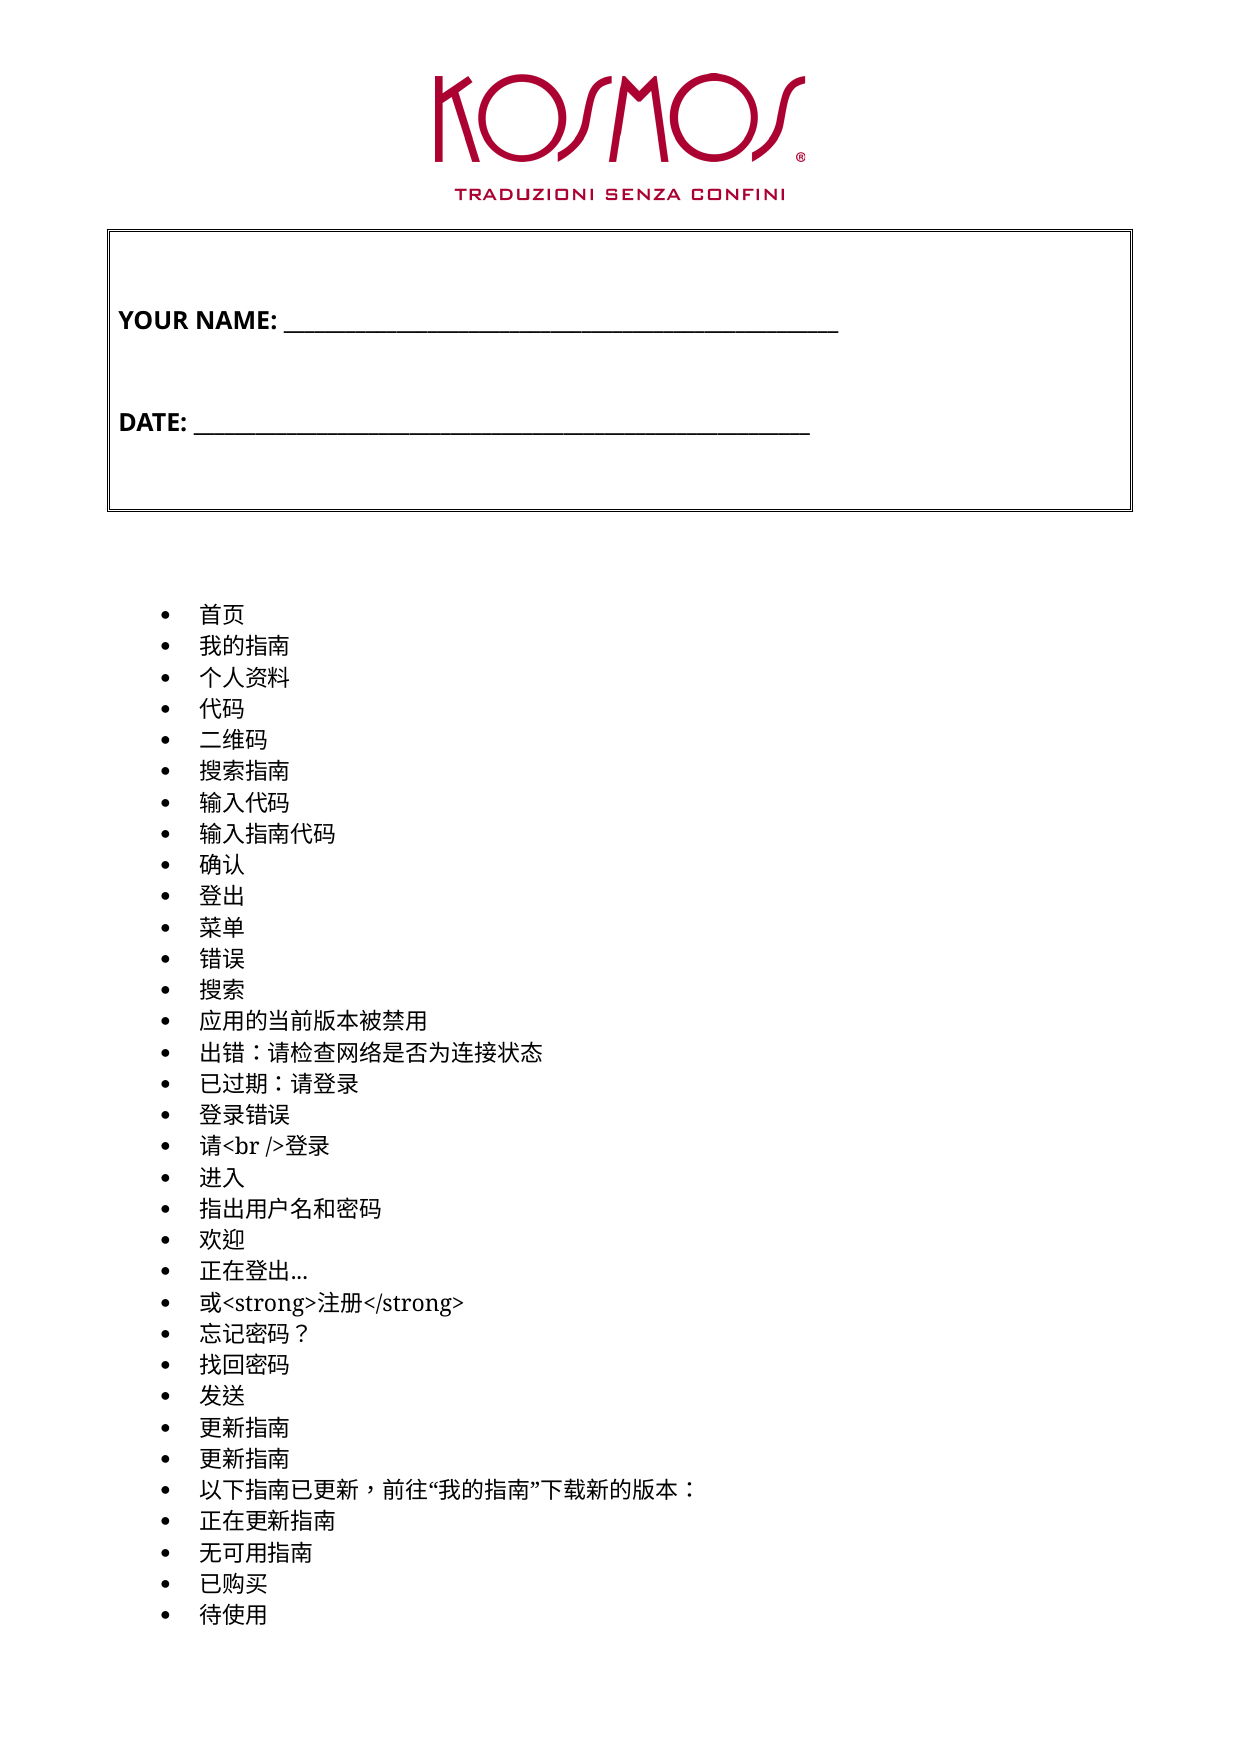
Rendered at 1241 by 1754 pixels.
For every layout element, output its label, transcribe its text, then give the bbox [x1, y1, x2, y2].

table_cell 以下指南已更新，前往“我的指南”下载新的版本： [117, 1474, 1100, 1505]
table_cell 指出用户名和密码 [117, 1193, 1100, 1224]
table_cell 输入代码 [117, 786, 1100, 818]
picture [435, 73, 806, 204]
text DATE: ____________________________________________________________ [118, 404, 1122, 438]
table_cell 更新指南 [117, 1443, 1100, 1474]
table_cell 我的指南 [117, 630, 1100, 661]
table_cell 无可用指南 [117, 1536, 1100, 1568]
table_cell 二维码 [117, 724, 1100, 755]
table_cell 进入 [117, 1161, 1100, 1193]
table_cell 代码 [117, 693, 1100, 724]
table_cell 出错：请检查网络是否为连接状态 [117, 1036, 1100, 1068]
table_cell 输入指南代码 [117, 818, 1100, 849]
text YOUR NAME: ______________________________________________________ [118, 302, 1122, 336]
table_cell 欢迎 [117, 1224, 1100, 1255]
table_cell 错误 [117, 943, 1100, 974]
table_cell 发送 [117, 1380, 1100, 1411]
table_cell 正在更新指南 [117, 1505, 1100, 1536]
table_cell 更新指南 [117, 1411, 1100, 1443]
table_cell 找回密码 [117, 1349, 1100, 1380]
table_cell 待使用 [117, 1599, 1100, 1630]
table_cell 搜索指南 [117, 755, 1100, 786]
table_header 首页 [117, 599, 1100, 630]
table_cell 正在登出... [117, 1255, 1100, 1286]
table_cell 已过期：请登录 [117, 1068, 1100, 1099]
table_cell 登录错误 [117, 1099, 1100, 1130]
table_cell 确认 [117, 849, 1100, 880]
table_cell 或<strong>注册</strong> [117, 1286, 1100, 1318]
table_cell 菜单 [117, 911, 1100, 943]
table_cell 个人资料 [117, 661, 1100, 693]
table_cell 登出 [117, 880, 1100, 911]
table_cell 请<br />登录 [117, 1130, 1100, 1161]
table_cell 应用的当前版本被禁用 [117, 1005, 1100, 1036]
table_cell 已购买 [117, 1568, 1100, 1599]
table_cell 搜索 [117, 974, 1100, 1005]
table_cell 忘记密码？ [117, 1318, 1100, 1349]
